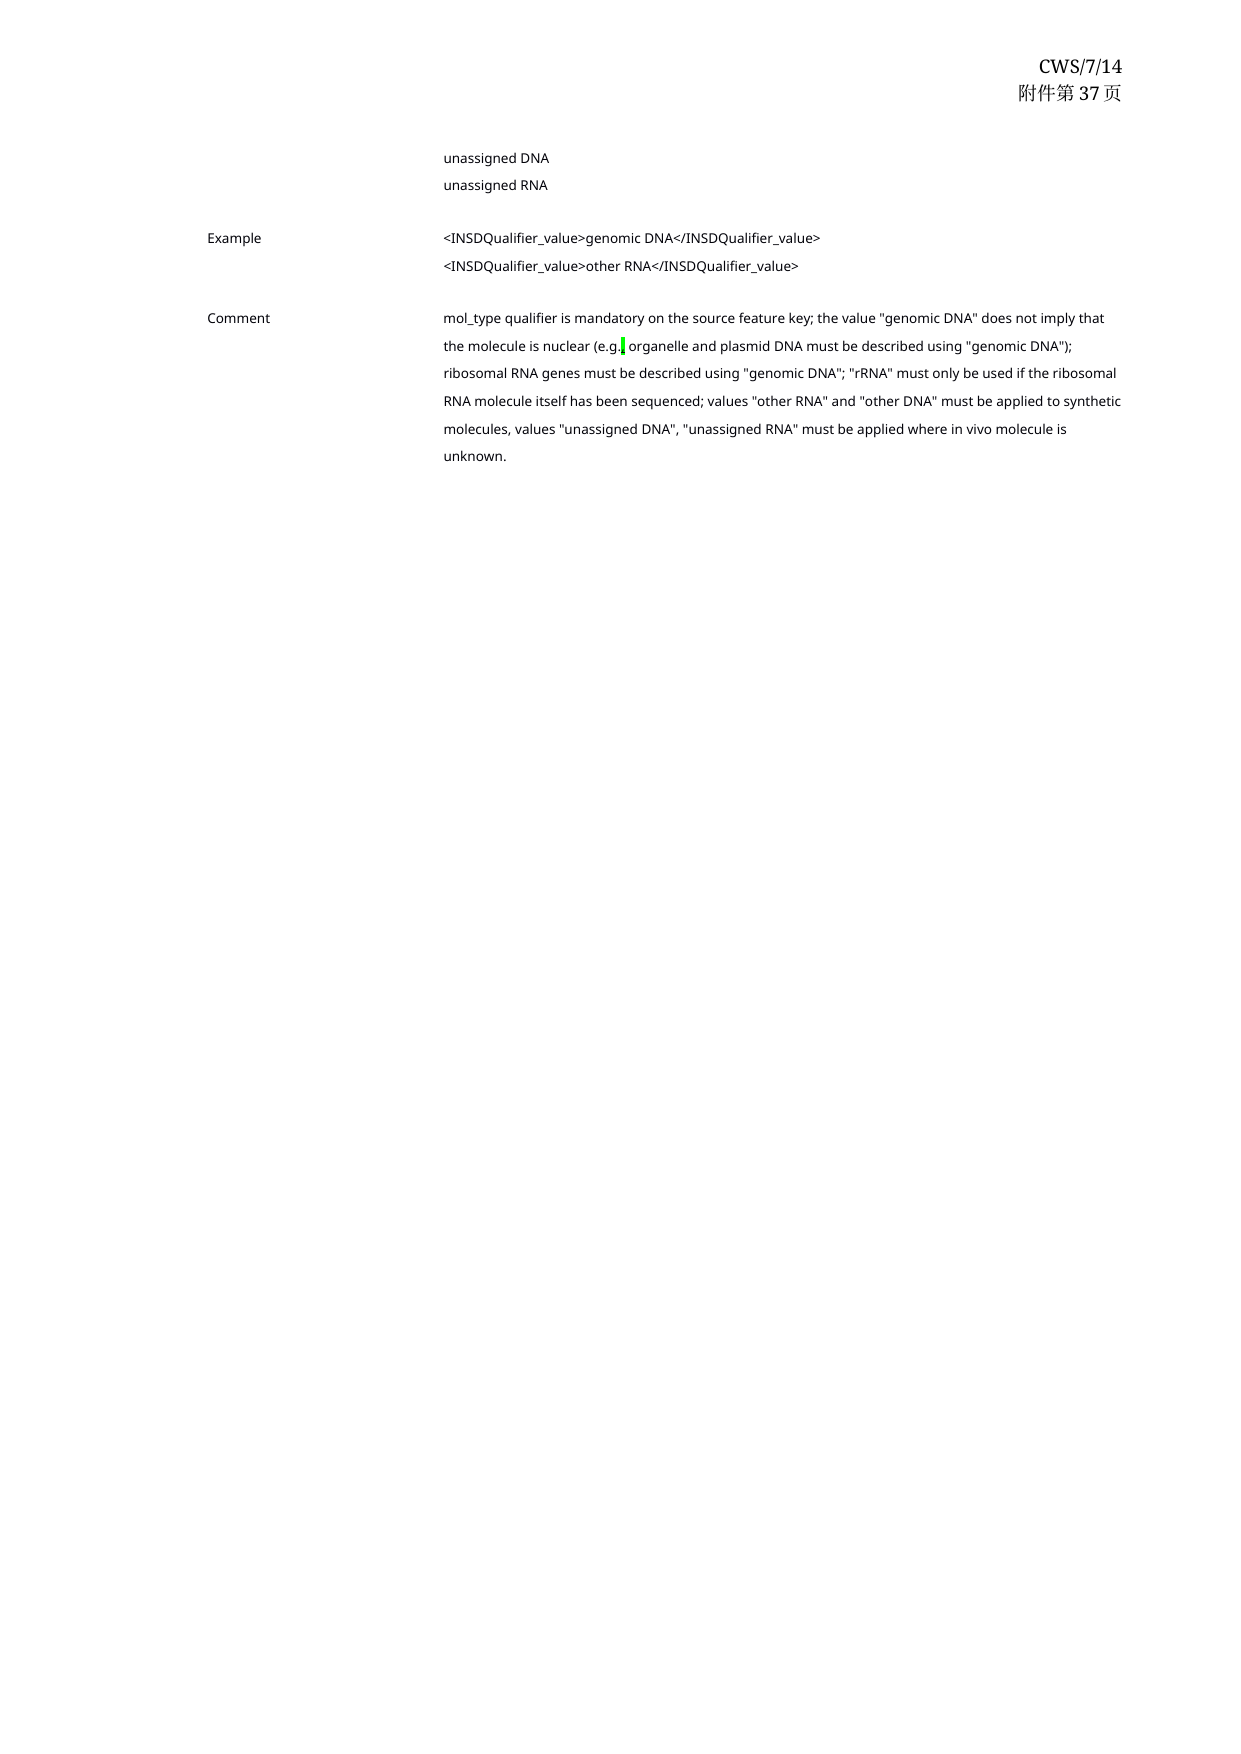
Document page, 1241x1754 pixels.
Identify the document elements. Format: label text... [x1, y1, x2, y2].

text unassigned DNA [443, 149, 1122, 167]
text unassigned RNA [443, 176, 1122, 195]
text Comment mol_type qualifier is mandatory on the source feature key; the value "genomic DNA" does not imply that the molecule is nuclear (e.g., organelle and plasmid DNA must be described using "genomic DNA"); ribosomal RNA genes must be described using "genomic DNA"; "rRNA" must only be used if the ribosomal RNA molecule itself has been sequenced; values "other RNA" and "other DNA" must be applied to synthetic molecules, values "unassigned DNA", "unassigned RNA" must be applied where in vivo molecule is unknown. [207, 309, 1122, 466]
text Example <INSDQualifier_value>genomic DNA</INSDQualifier_value> [207, 229, 1122, 247]
text <INSDQualifier_value>other RNA</INSDQualifier_value> [443, 257, 1122, 275]
